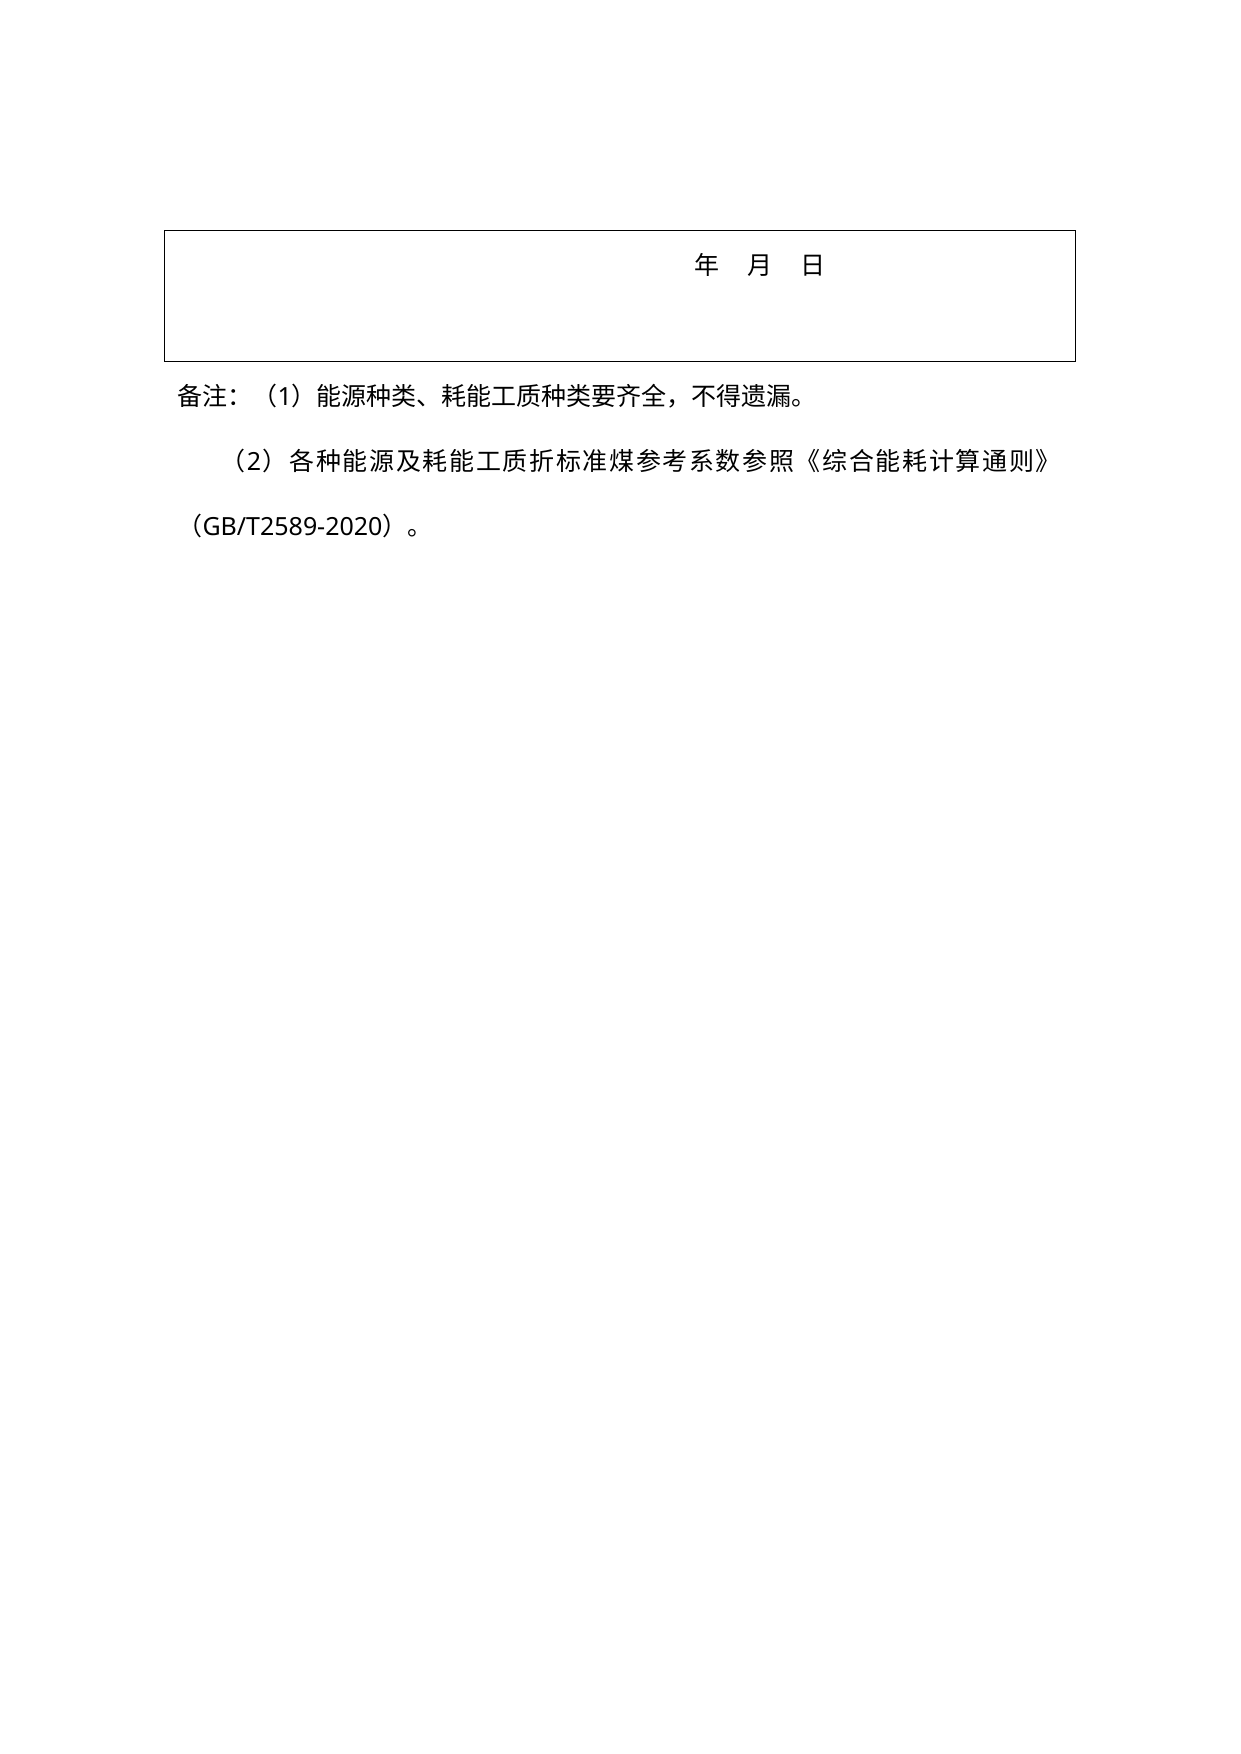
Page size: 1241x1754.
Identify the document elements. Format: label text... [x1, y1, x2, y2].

text （2）各种能源及耗能工质折标准煤参考系数参照《综合能耗计算通则》（GB/T2589-2020）。 [177, 427, 1063, 557]
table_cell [165, 231, 1075, 361]
text 备注：（1）能源种类、耗能工质种类要齐全，不得遗漏。 [177, 362, 1063, 427]
